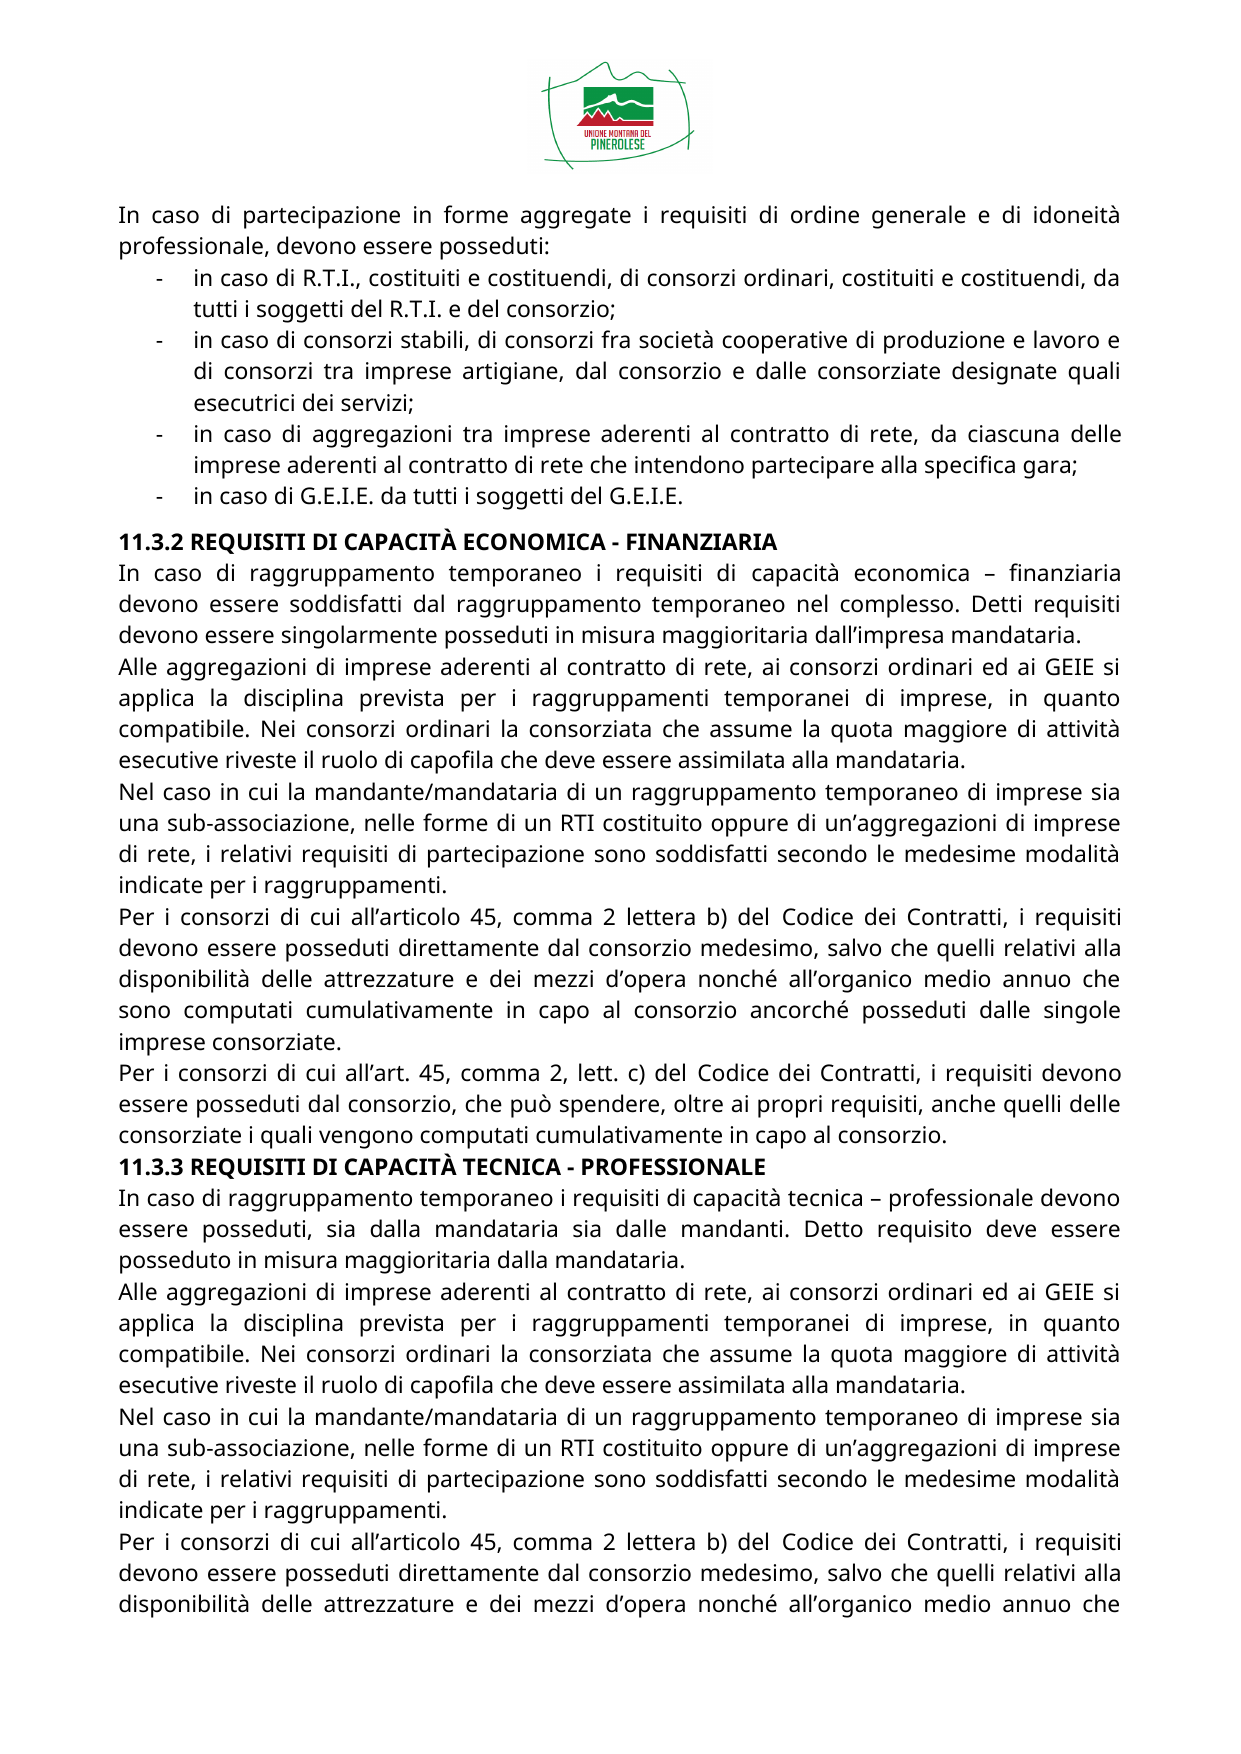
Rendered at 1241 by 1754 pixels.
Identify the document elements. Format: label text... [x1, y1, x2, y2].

text In caso di raggruppamento temporaneo i requisiti di capacità economica – finanziaria devono essere soddisfatti dal raggruppamento temporaneo nel complesso. Detti requisiti devono essere singolarmente posseduti in misura maggioritaria dall’impresa mandataria. [118, 557, 1122, 651]
list in caso di consorzi stabili, di consorzi fra società cooperative di produzione e lavoro e di consorzi tra imprese artigiane, dal consorzio e dalle consorziate designate quali esecutrici dei servizi; [156, 324, 1122, 418]
text Nel caso in cui la mandante/mandataria di un raggruppamento temporaneo di imprese sia una sub-associazione, nelle forme di un RTI costituito oppure di un’aggregazioni di imprese di rete, i relativi requisiti di partecipazione sono soddisfatti secondo le medesime modalità indicate per i raggruppamenti. [118, 776, 1122, 901]
text Alle aggregazioni di imprese aderenti al contratto di rete, ai consorzi ordinari ed ai GEIE si applica la disciplina prevista per i raggruppamenti temporanei di imprese, in quanto compatibile. Nei consorzi ordinari la consorziata che assume la quota maggiore di attività esecutive riveste il ruolo di capofila che deve essere assimilata alla mandataria. [118, 651, 1122, 776]
list in caso di G.E.I.E. da tutti i soggetti del G.E.I.E. [156, 480, 1122, 512]
text 11.3.3 REQUISITI DI CAPACITÀ TECNICA - PROFESSIONALE [118, 1151, 1122, 1182]
text In caso di partecipazione in forme aggregate i requisiti di ordine generale e di idoneità professionale, devono essere posseduti: [118, 199, 1122, 262]
list in caso di R.T.I., costituiti e costituendi, di consorzi ordinari, costituiti e costituendi, da tutti i soggetti del R.T.I. e del consorzio; [156, 262, 1122, 324]
text In caso di raggruppamento temporaneo i requisiti di capacità tecnica – professionale devono essere posseduti, sia dalla mandataria sia dalle mandanti. Detto requisito deve essere posseduto in misura maggioritaria dalla mandataria. [118, 1182, 1122, 1276]
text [118, 1526, 1122, 1619]
text Nel caso in cui la mandante/mandataria di un raggruppamento temporaneo di imprese sia una sub-associazione, nelle forme di un RTI costituito oppure di un’aggregazioni di imprese di rete, i relativi requisiti di partecipazione sono soddisfatti secondo le medesime modalità indicate per i raggruppamenti. [118, 1401, 1122, 1526]
list in caso di aggregazioni tra imprese aderenti al contratto di rete, da ciascuna delle imprese aderenti al contratto di rete che intendono partecipare alla specifica gara; [156, 418, 1122, 480]
text Per i consorzi di cui all’art. 45, comma 2, lett. c) del Codice dei Contratti, i requisiti devono essere posseduti dal consorzio, che può spendere, oltre ai propri requisiti, anche quelli delle consorziate i quali vengono computati cumulativamente in capo al consorzio. [118, 1057, 1122, 1151]
text Alle aggregazioni di imprese aderenti al contratto di rete, ai consorzi ordinari ed ai GEIE si applica la disciplina prevista per i raggruppamenti temporanei di imprese, in quanto compatibile. Nei consorzi ordinari la consorziata che assume la quota maggiore di attività esecutive riveste il ruolo di capofila che deve essere assimilata alla mandataria. [118, 1276, 1122, 1401]
text 11.3.2 REQUISITI DI CAPACITÀ ECONOMICA - FINANZIARIA [118, 526, 1122, 557]
